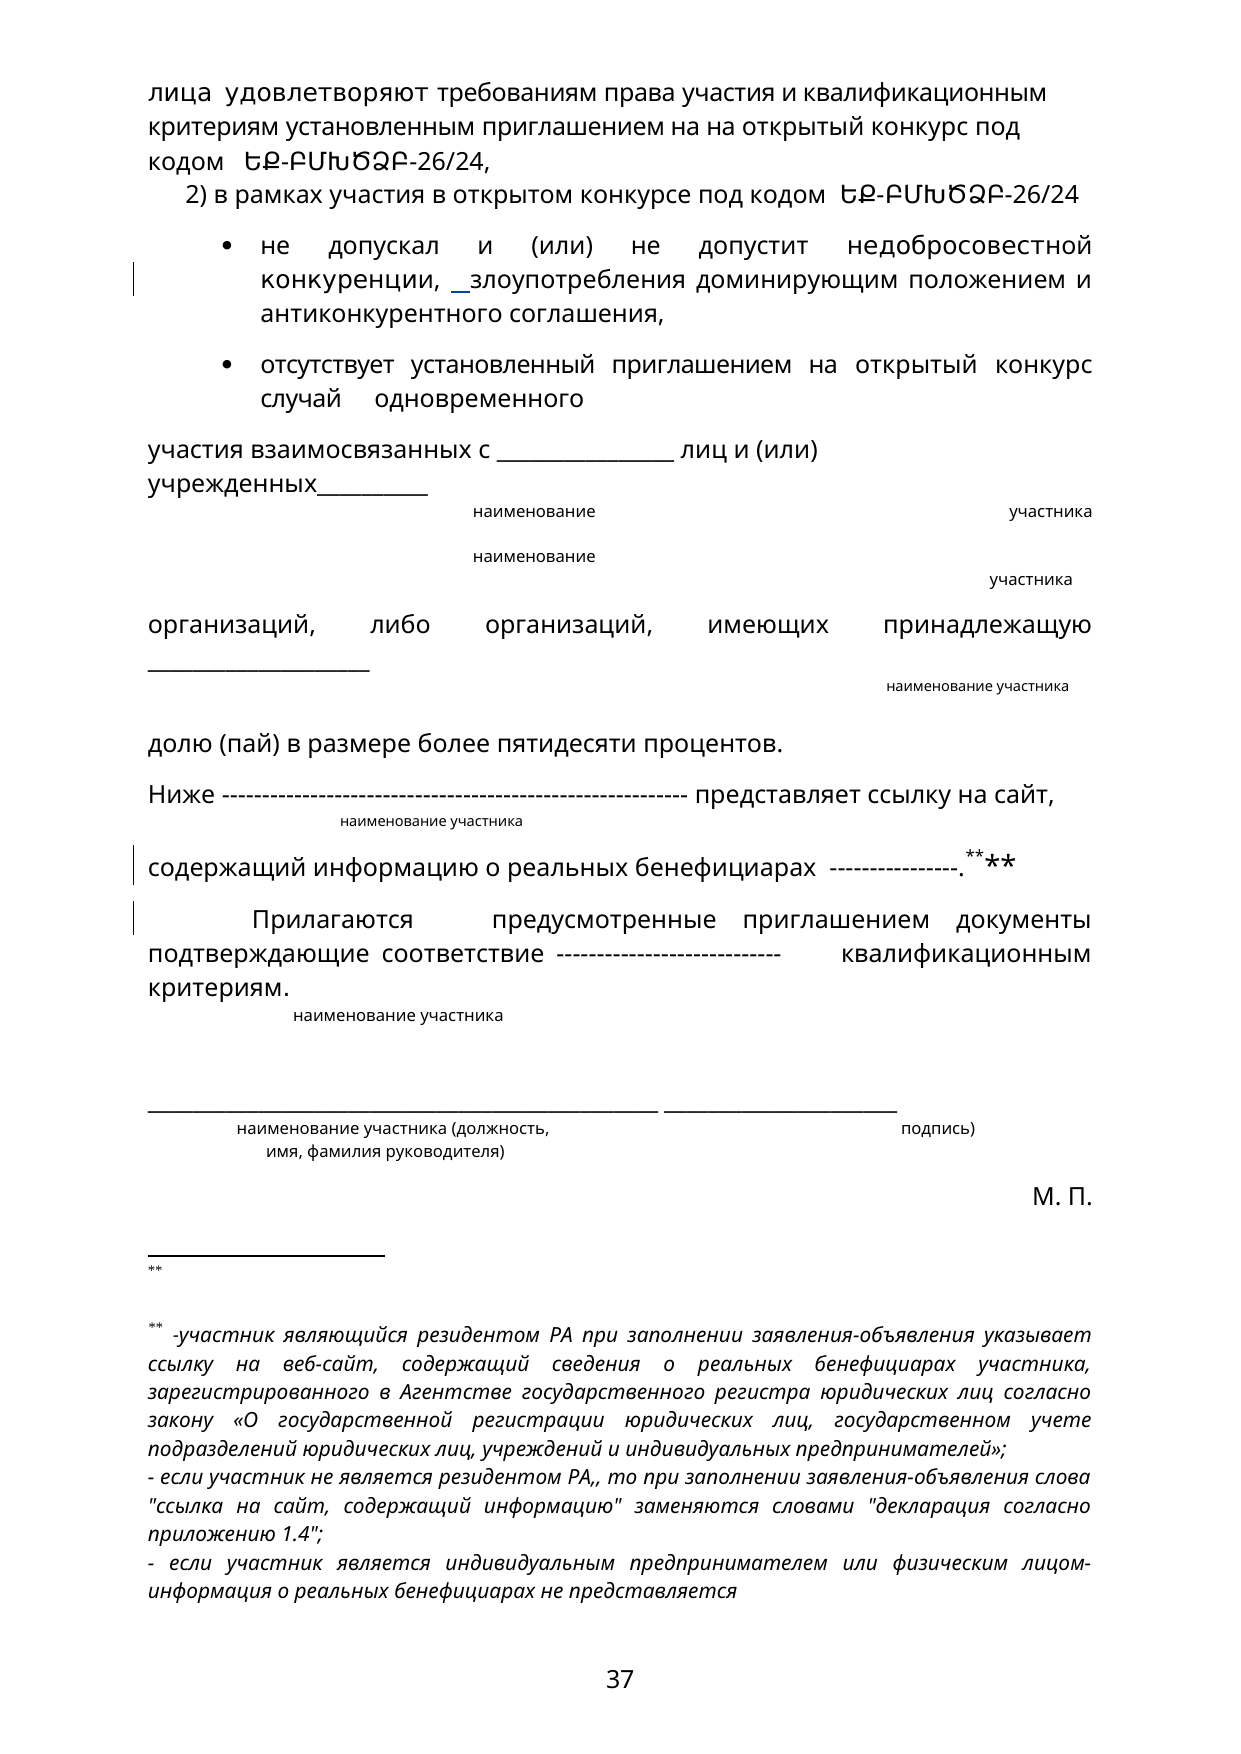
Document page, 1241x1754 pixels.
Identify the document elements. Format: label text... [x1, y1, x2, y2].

text Прилагаются предусмотренные приглашением документы подтверждающие соответствие ---------------------------- квалификационным критериям. [148, 901, 1092, 1003]
list отсутствует установленный приглашением на открытый конкурс случай одновременного [223, 347, 1092, 415]
text лица удовлетворяют требованиям права участия и квалификационным критериям установленным приглашением на на открытый конкурс под кодом ԵՔ-ԲՄԽԾՁԲ-26/24, [148, 75, 1092, 177]
text содержащий информацию о реальных бенефициарах ----------------.** [148, 845, 1092, 884]
text участия взаимосвязанных с ________________ лиц и (или) учрежденных__________ [148, 432, 1092, 500]
text наименование участника наименование [473, 500, 1092, 568]
text наименование участника (должность, подпись) [236, 1117, 1092, 1139]
text наименование участника [340, 811, 1092, 845]
text долю (пай) в размере более пятидесяти процентов. [148, 726, 1092, 760]
text организаций, либо организаций, имеющих принадлежащую ____________________ [148, 607, 1092, 675]
text наименование участника [148, 1003, 1092, 1026]
list не допускал и (или) не допустит недобросовестной конкуренции, злоупотребления доминирующим положением и антиконкурентного соглашения, [223, 228, 1092, 330]
text имя, фамилия руководителя) [266, 1139, 1092, 1162]
text М. П. [148, 1179, 1092, 1213]
text наименование участника [886, 675, 1092, 709]
text участника [989, 568, 1092, 591]
text Ниже ---------------------------------------------------------- представляет ссылку на сайт, [148, 777, 1092, 811]
text 2) в рамках участия в открытом конкурсе под кодом ԵՔ-ԲՄԽԾՁԲ-26/24 [185, 177, 1092, 211]
text ______________________________________________ _____________________ [148, 1082, 1092, 1117]
